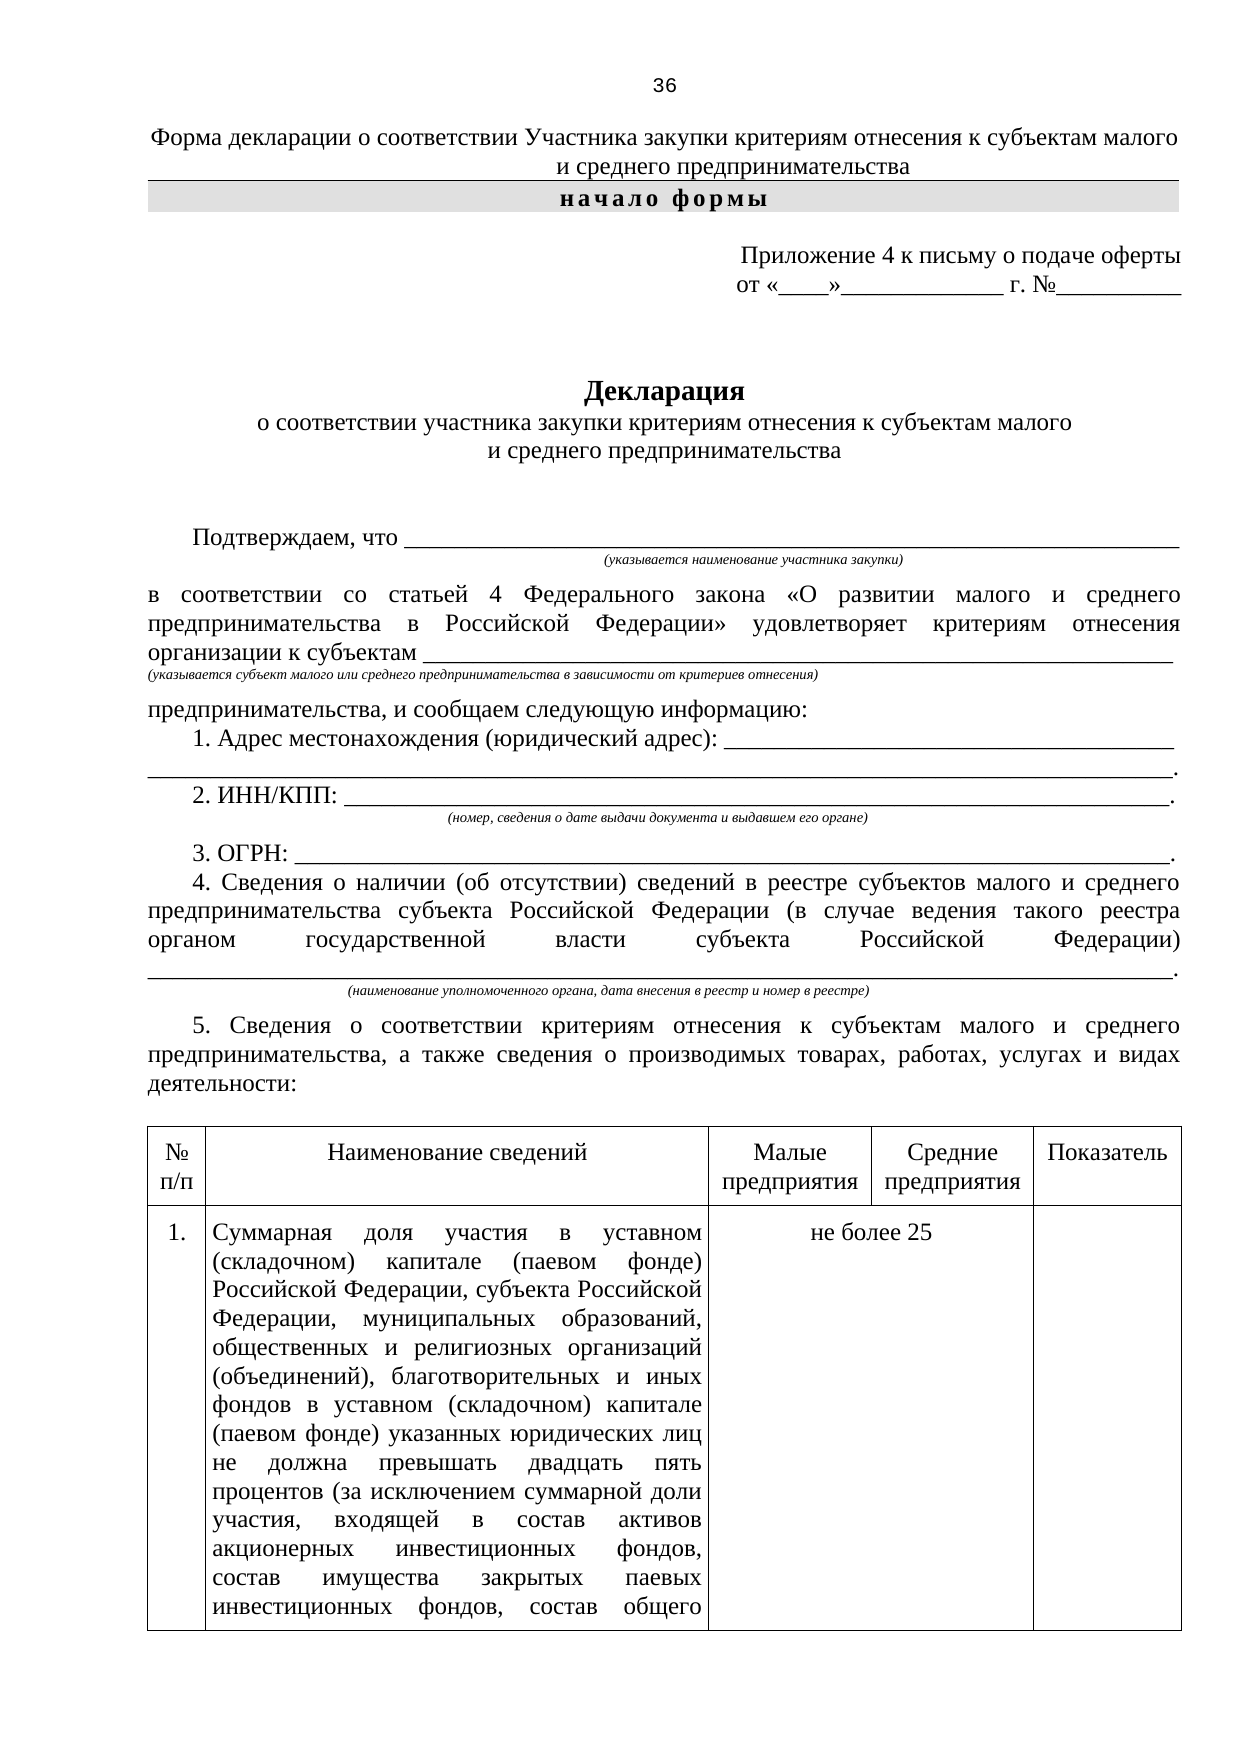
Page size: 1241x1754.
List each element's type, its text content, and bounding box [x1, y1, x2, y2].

text __________________________________________________________________________________. [148, 752, 1181, 781]
text предпринимательства, и сообщаем следующую информацию: [148, 694, 1181, 723]
text и среднего предпринимательства [148, 436, 1181, 464]
text Подтверждаем, что ______________________________________________________________ [148, 522, 1181, 551]
text (указывается субъект малого или среднего предпринимательства в зависимости от критериев отнесения) [148, 666, 1181, 694]
text начало формы [148, 181, 1179, 212]
text о соответствии участника закупки критериям отнесения к субъектам малого [148, 407, 1181, 436]
text 5. Сведения о соответствии критериям отнесения к субъектам малого и среднего предпринимательства, а также сведения о производимых товарах, работах, услугах и видах деятельности: [148, 1011, 1181, 1097]
text 4. Сведения о наличии (об отсутствии) сведений в реестре субъектов малого и среднего предпринимательства субъекта Российской Федерации (в случае ведения такого реестра органом государственной власти субъекта Российской Федерации) __________________________________________________________________________________. [148, 867, 1181, 982]
table_header № п/п [148, 1127, 205, 1205]
text (номер, сведения о дате выдачи документа и выдавшем его органе) [148, 809, 1181, 838]
table_cell [1034, 1206, 1181, 1630]
text (указывается наименование участника закупки) [148, 551, 1181, 579]
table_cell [206, 1206, 708, 1630]
table_cell 1. [148, 1206, 205, 1630]
table_header Средние предприятия [872, 1127, 1033, 1205]
text 1. Адрес местонахождения (юридический адрес): ____________________________________ [148, 723, 1181, 752]
table_cell не более 25 [709, 1206, 1033, 1630]
table_header Показатель [1034, 1127, 1181, 1205]
table_header Малые предприятия [709, 1127, 871, 1205]
text Форма декларации о соответствии Участника закупки критериям отнесения к субъектам малого [148, 122, 1181, 151]
text и среднего предпринимательства [148, 151, 1181, 180]
text 2. ИНН/КПП: __________________________________________________________________. [148, 781, 1181, 809]
text 3. ОГРН: ______________________________________________________________________. [148, 838, 1181, 867]
text в соответствии со статьей 4 Федерального закона «О развитии малого и среднего предпринимательства в Российской Федерации» удовлетворяет критериям отнесения организации к субъектам ____________________________________________________________ [148, 579, 1181, 666]
text Декларация [148, 373, 1181, 407]
table_header Наименование сведений [206, 1127, 708, 1205]
text (наименование уполномоченного органа, дата внесения в реестр и номер в реестре) [148, 982, 1181, 1011]
text Приложение 4 к письму о подаче оферты от «____»_____________ г. №__________ [148, 240, 1181, 298]
